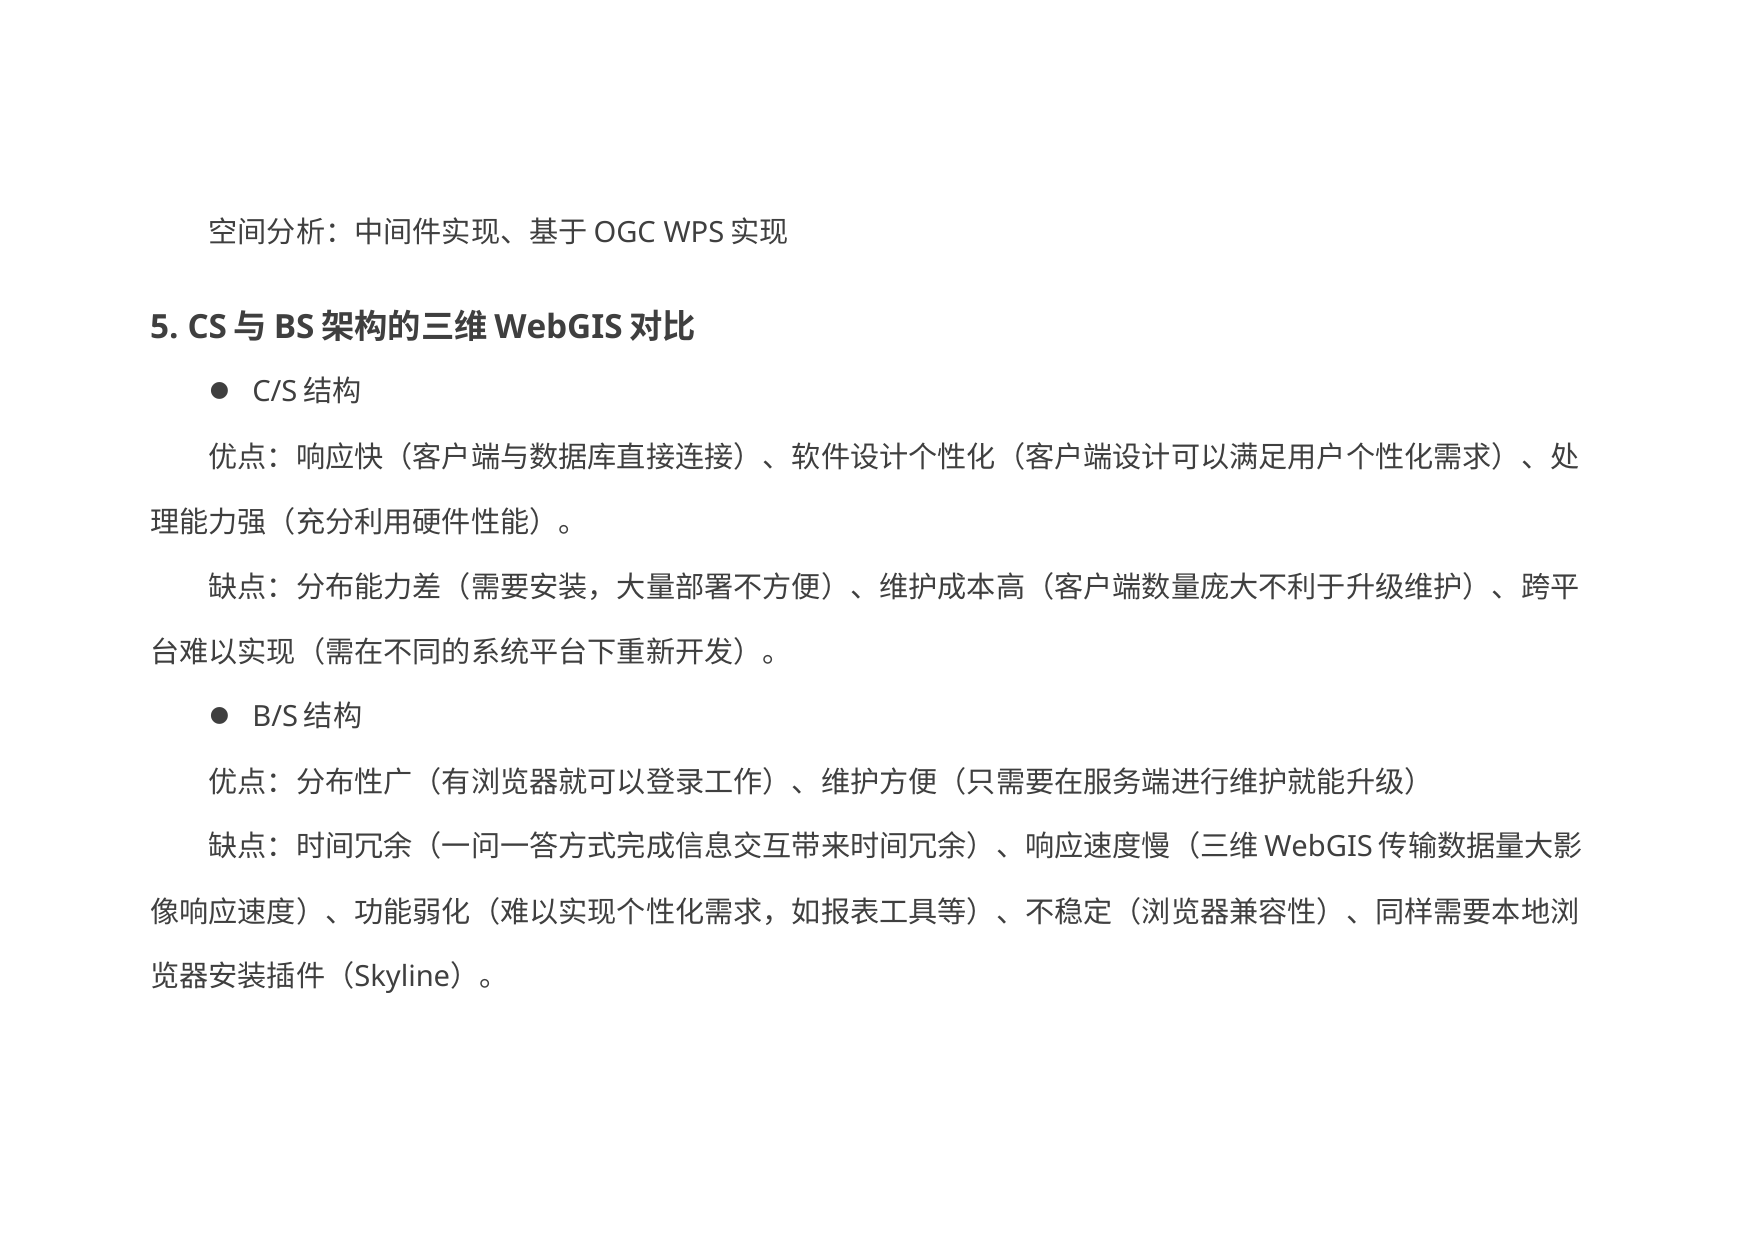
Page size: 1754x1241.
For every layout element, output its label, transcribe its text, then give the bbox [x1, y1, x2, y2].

list C/S结构 [208, 357, 1604, 422]
list CS与BS架构的三维WebGIS对比 [150, 292, 1604, 357]
list B/S结构 [208, 682, 1604, 747]
text 缺点：时间冗余（一问一答方式完成信息交互带来时间冗余）、响应速度慢（三维WebGIS传输数据量大影像响应速度）、功能弱化（难以实现个性化需求，如报表工具等）、不稳定（浏览器兼容性）、同样需要本地浏览器安装插件（Skyline）。 [150, 812, 1604, 1007]
text 空间分析：中间件实现、基于OGC WPS实现 [150, 198, 1604, 263]
text 缺点：分布能力差（需要安装，大量部署不方便）、维护成本高（客户端数量庞大不利于升级维护）、跨平台难以实现（需在不同的系统平台下重新开发）。 [150, 552, 1604, 682]
text 优点：响应快（客户端与数据库直接连接）、软件设计个性化（客户端设计可以满足用户个性化需求）、处理能力强（充分利用硬件性能）。 [150, 422, 1604, 552]
text 优点：分布性广（有浏览器就可以登录工作）、维护方便（只需要在服务端进行维护就能升级） [150, 747, 1604, 812]
